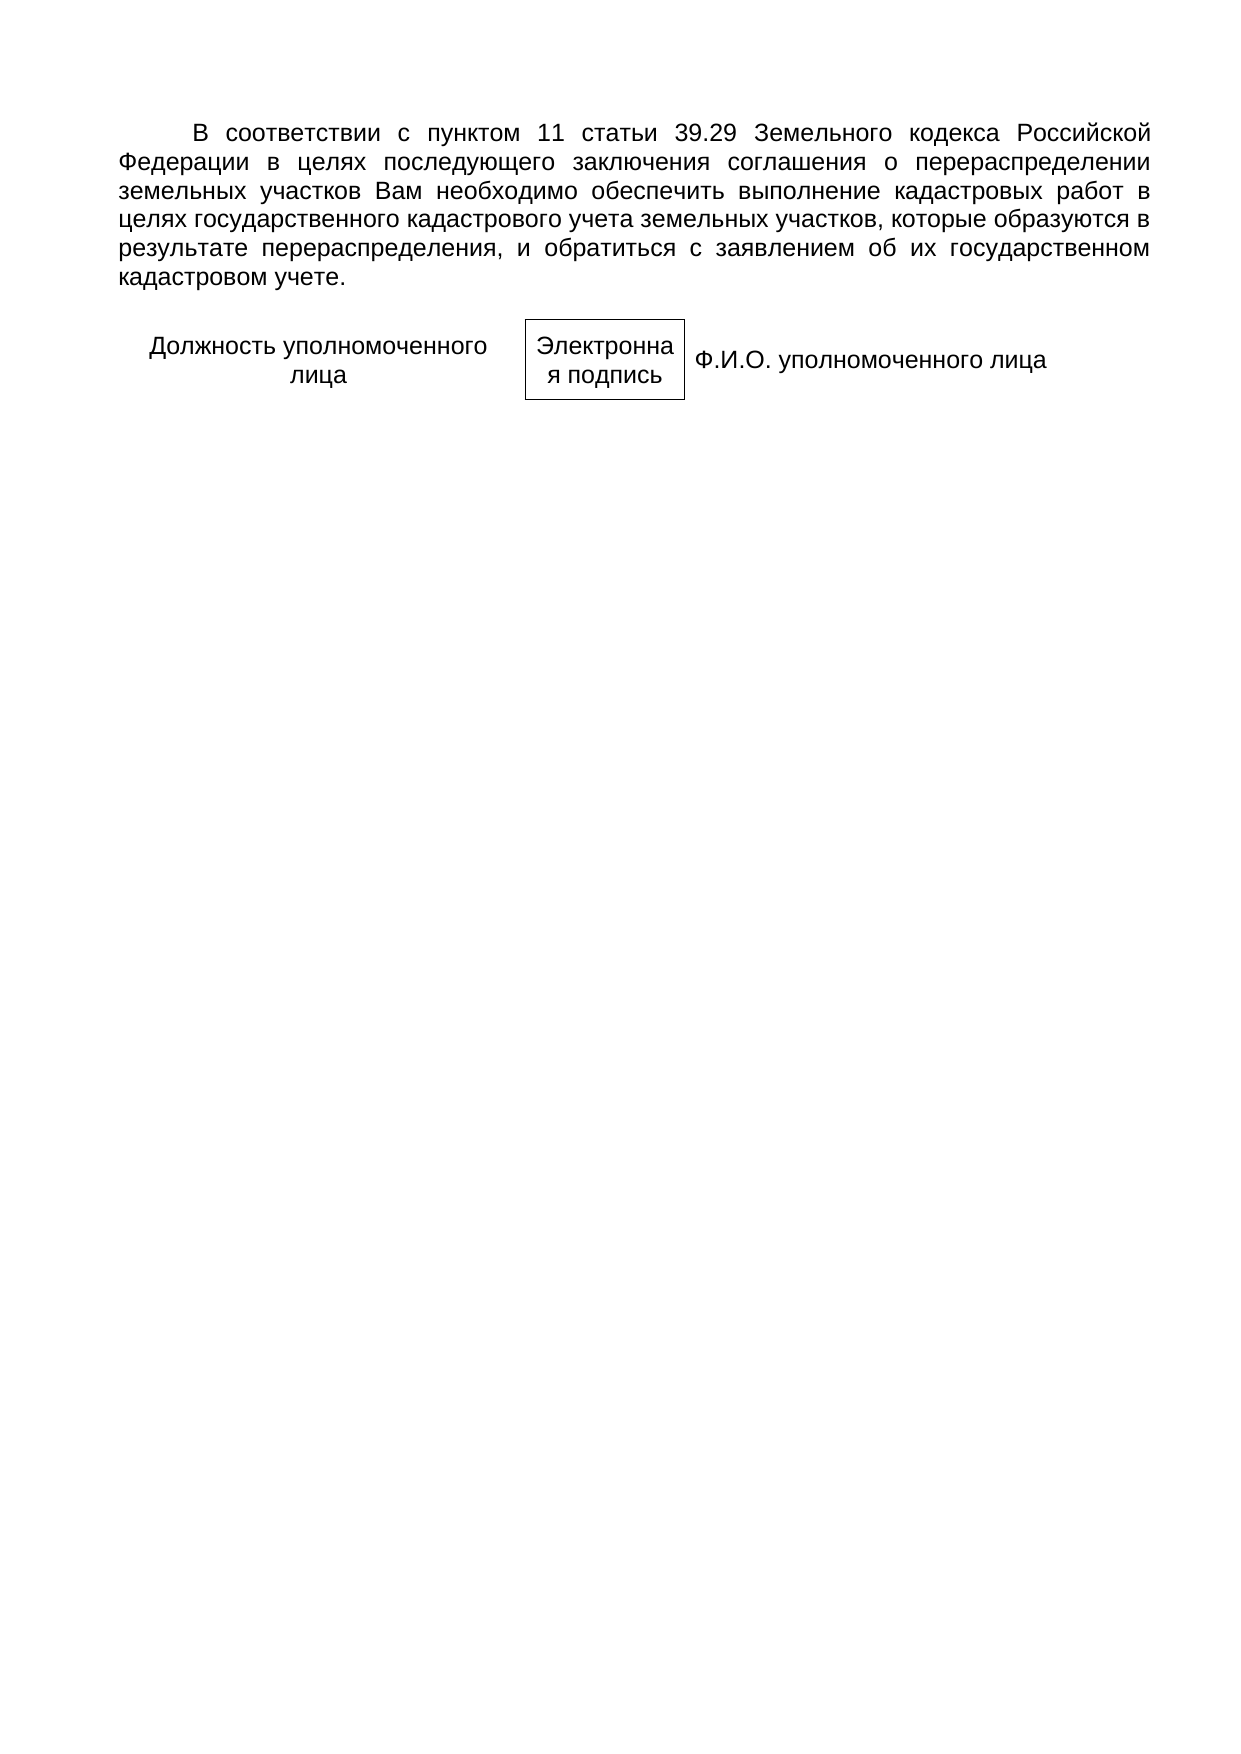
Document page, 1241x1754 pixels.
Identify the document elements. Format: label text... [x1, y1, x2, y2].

text В соответствии с пунктом 11 статьи 39.29 Земельного кодекса Российской Федерации в целях последующего заключения соглашения о перераспределении земельных участков Вам необходимо обеспечить выполнение кадастровых работ в целях государственного кадастрового учета земельных участков, которые образуются в результате перераспределения, и обратиться с заявлением об их государственном кадастровом учете. [118, 118, 1152, 291]
table_header Электронная подпись [526, 320, 684, 399]
table_header Должность уполномоченного лица [112, 319, 525, 399]
table_header Ф.И.О. уполномоченного лица [685, 319, 1057, 399]
